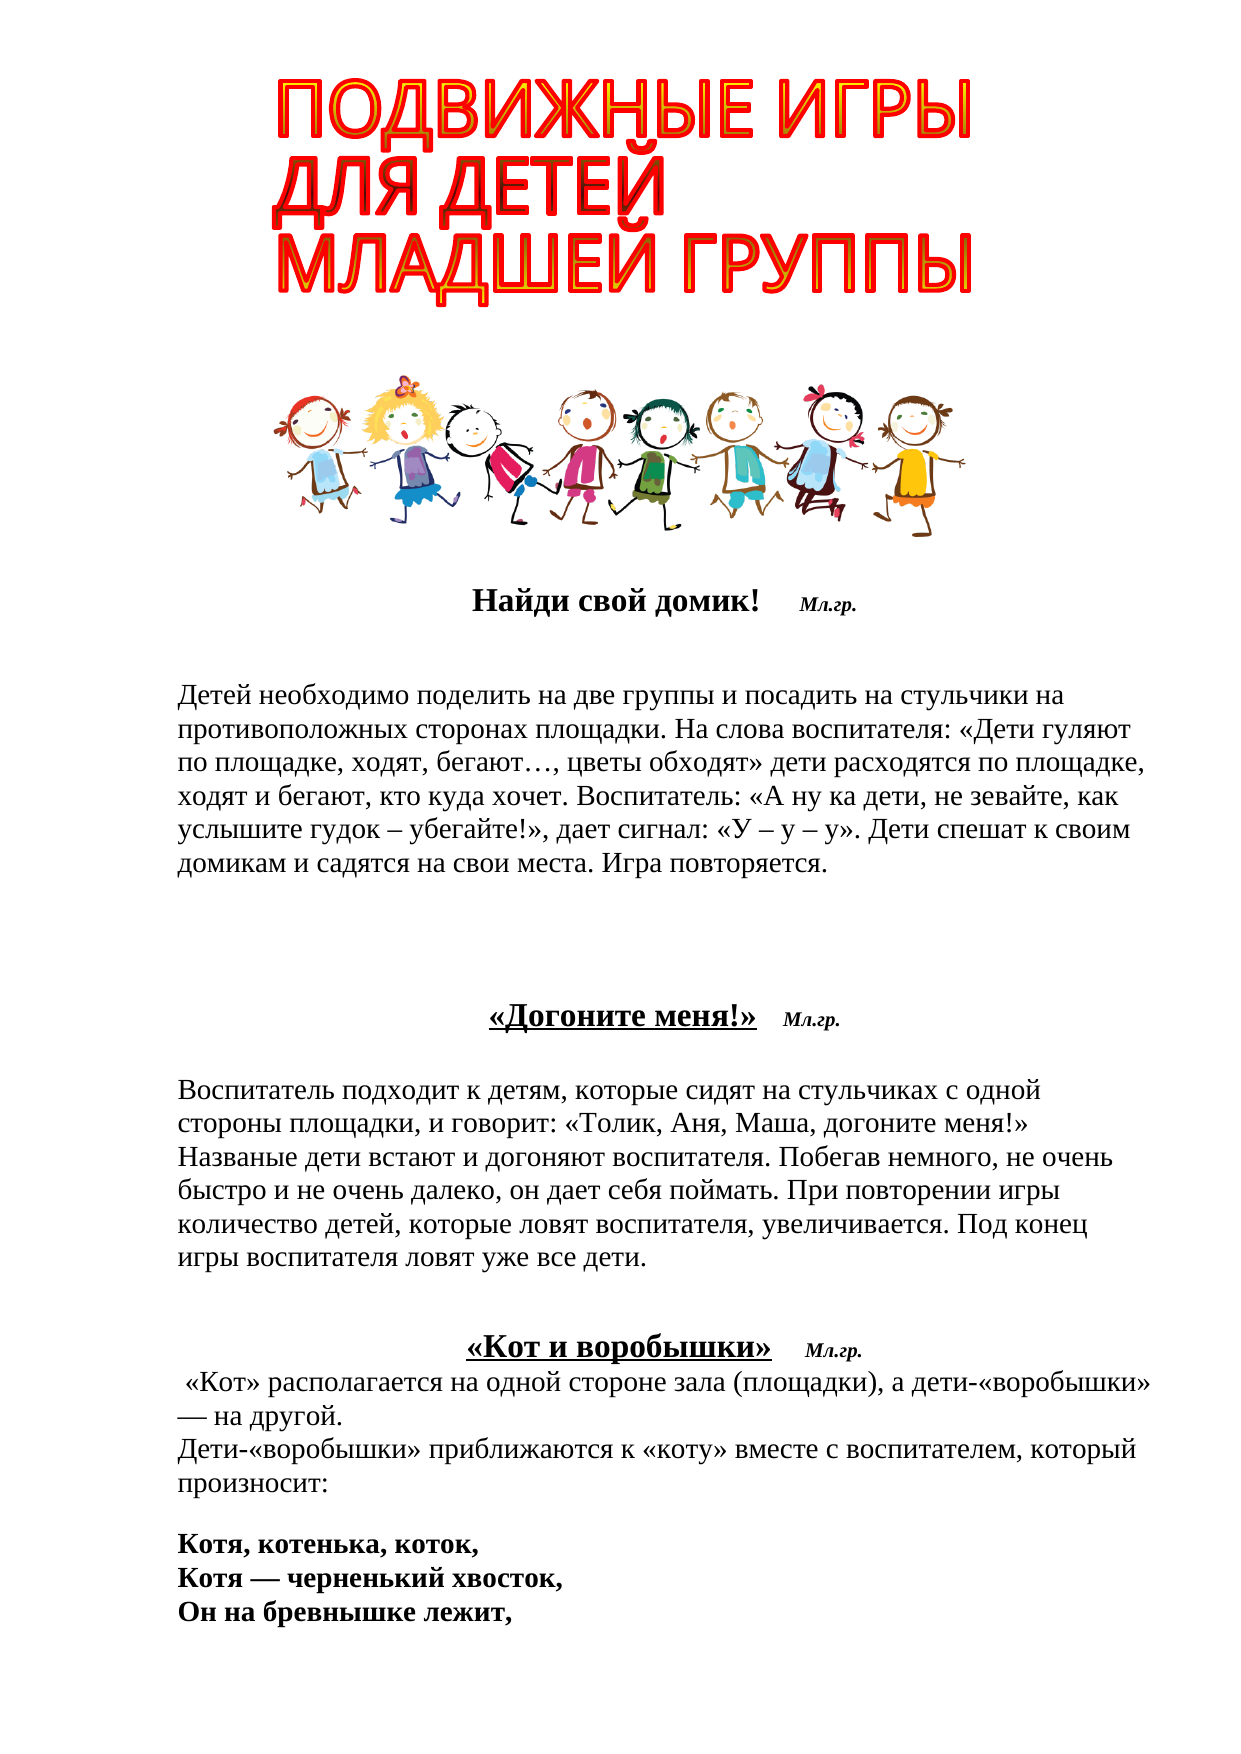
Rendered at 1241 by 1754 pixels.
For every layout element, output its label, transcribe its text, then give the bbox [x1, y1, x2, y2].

text Котя, котенька, коток, [177, 1527, 1152, 1560]
text Котя — черненький хвосток, [177, 1560, 1152, 1594]
text «Догоните меня!» Мл.гр. [177, 995, 1152, 1033]
text Детей необходимо поделить на две группы и посадить на стульчики на противоположных сторонах площадки. На слова воспитателя: «Дети гуляют по площадке, ходят, бегают…, цветы обходят» дети расходятся по площадке, ходят и бегают, кто куда хочет. Воспитатель: «А ну ка дети, не зевайте, как услышите гудок – убегайте!», дает сигнал: «У – у – у». Дети спешат к своим домикам и садятся на свои места. Игра повторяется. [177, 677, 1152, 879]
text «Кот» располагается на одной стороне зала (площадки), а дети-«воробышки» — на другой. [177, 1364, 1152, 1431]
text Найди свой домик! Мл.гр. [177, 581, 1152, 619]
text «Кот и воробышки» Мл.гр. [177, 1326, 1152, 1364]
text Он на бревнышке лежит, [177, 1594, 1152, 1627]
text Воспитатель подходит к детям, которые сидят на стульчиках с одной стороны площадки, и говорит: «Толик, Аня, Маша, догоните меня!» Названые дети встают и догоняют воспитателя. Побегав немного, не очень быстро и не очень далеко, он дает себя поймать. При повторении игры количество детей, которые ловят воспитателя, увеличивается. Под конец игры воспитателя ловят уже все дети. [177, 1072, 1152, 1273]
text Дети-«воробышки» приближаются к «коту» вместе с воспитателем, который произносит: [177, 1431, 1152, 1498]
picture [271, 371, 966, 537]
